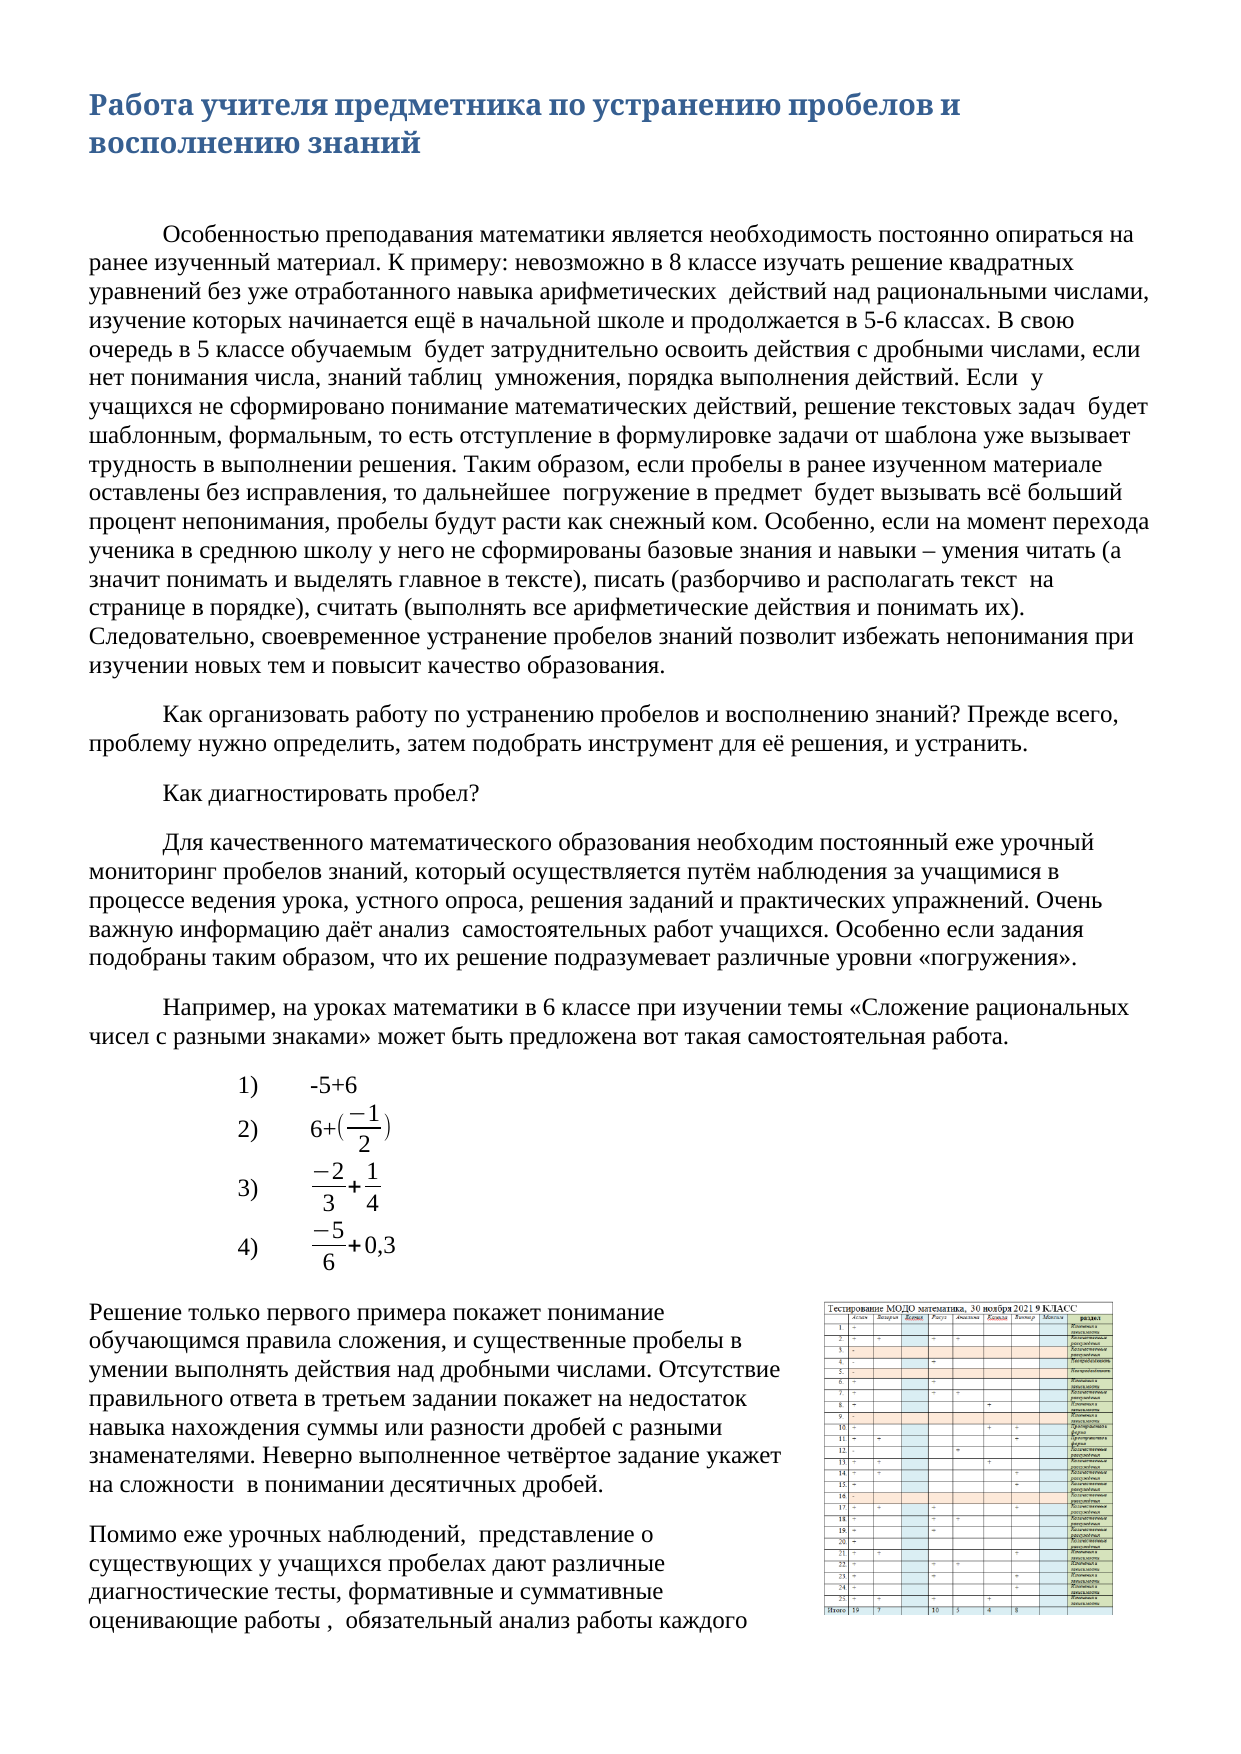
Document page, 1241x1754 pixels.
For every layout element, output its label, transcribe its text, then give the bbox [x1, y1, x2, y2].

text Как организовать работу по устранению пробелов и восполнению знаний? Прежде всего, проблему нужно определить, затем подобрать инструмент для её решения, и устранить. [89, 699, 1152, 757]
text Для качественного математического образования необходим постоянный еже урочный мониторинг пробелов знаний, который осуществляется путём наблюдения за учащимися в процессе ведения урока, устного опроса, решения заданий и практических упражнений. Очень важную информацию даёт анализ самостоятельных работ учащихся. Особенно если задания подобраны таким образом, что их решение подразумевает различные уровни «погружения». [89, 827, 1152, 971]
subtitle Работа учителя предметника по устранению пробелов и восполнению знаний [89, 89, 1152, 161]
text Например, на уроках математики в 6 классе при изучении темы «Сложение рациональных чисел с разными знаками» может быть предложена вот такая самостоятельная работа. [89, 992, 1152, 1049]
text Решение только первого примера покажет понимание обучающимся правила сложения, и существенные пробелы в умении выполнять действия над дробными числами. Отсутствие правильного ответа в третьем задании покажет на недостаток навыка нахождения суммы или разности дробей с разными знаменателями. Неверно выполненное четвёртое задание укажет на сложности в понимании десятичных дробей. [89, 1297, 1152, 1498]
list -5+6 [164, 1070, 1152, 1099]
text Особенностью преподавания математики является необходимость постоянно опираться на ранее изученный материал. К примеру: невозможно в 8 классе изучать решение квадратных уравнений без уже отработанного навыка арифметических действий над рациональными числами, изучение которых начинается ещё в начальной школе и продолжается в 5-6 классах. В свою очередь в 5 классе обучаемым будет затруднительно освоить действия с дробными числами, если нет понимания числа, знаний таблиц умножения, порядка выполнения действий. Если у учащихся не сформировано понимание математических действий, решение текстовых задач будет шаблонным, формальным, то есть отступление в формулировке задачи от шаблона уже вызывает трудность в выполнении решения. Таким образом, если пробелы в ранее изученном материале оставлены без исправления, то дальнейшее погружение в предмет будет вызывать всё больший процент непонимания, пробелы будут расти как снежный ком. Особенно, если на момент перехода ученика в среднюю школу у него не сформированы базовые знания и навыки – умения читать (а значит понимать и выделять главное в тексте), писать (разборчиво и располагать текст на странице в порядке), считать (выполнять все арифметические действия и понимать их). Следовательно, своевременное устранение пробелов знаний позволит избежать непонимания при изучении новых тем и повысит качество образования. [89, 219, 1152, 679]
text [89, 1519, 1152, 1634]
picture [822, 1301, 1116, 1618]
text Как диагностировать пробел? [89, 778, 1152, 807]
list 6+ [164, 1099, 1152, 1158]
